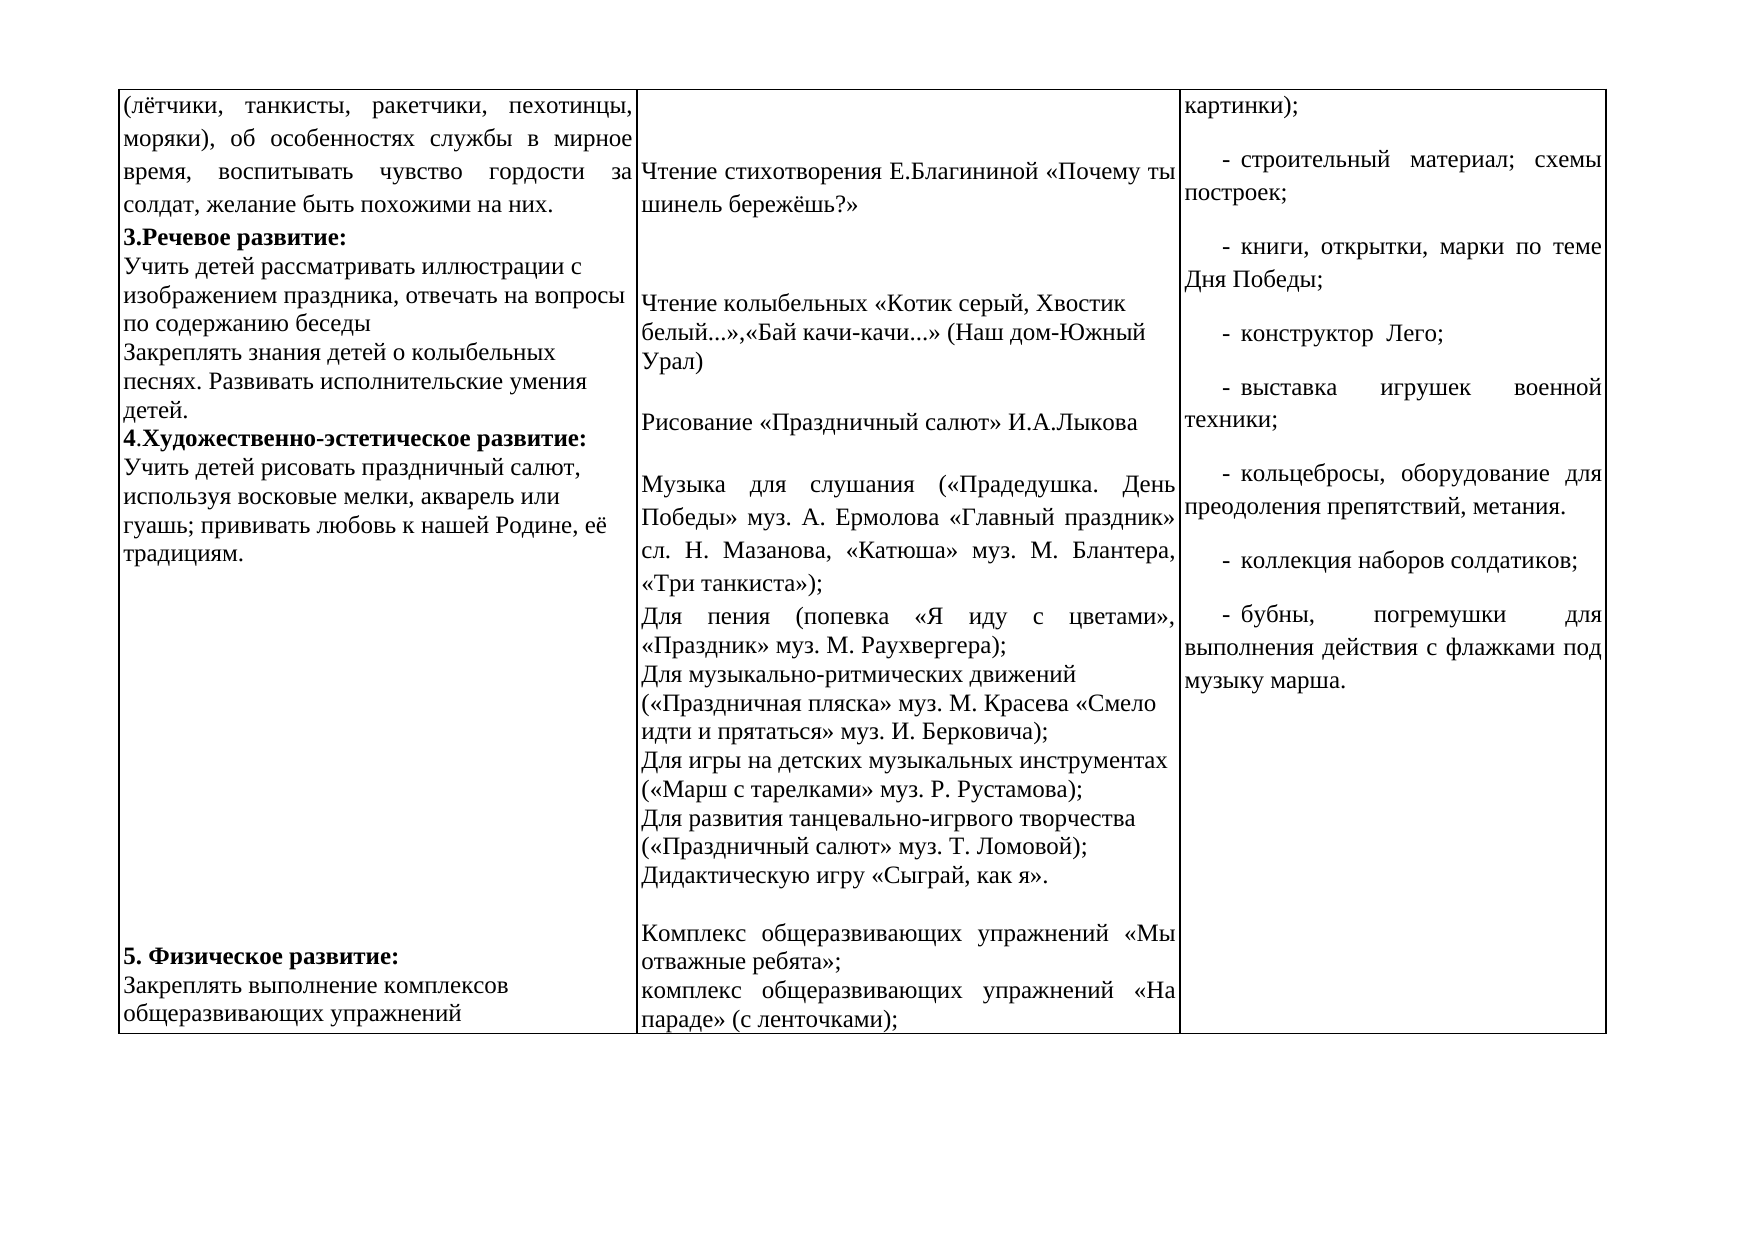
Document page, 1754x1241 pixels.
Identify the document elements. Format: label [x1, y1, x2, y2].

table_cell [120, 90, 636, 1033]
table_cell [638, 90, 1179, 1033]
table_cell [1181, 90, 1605, 1033]
